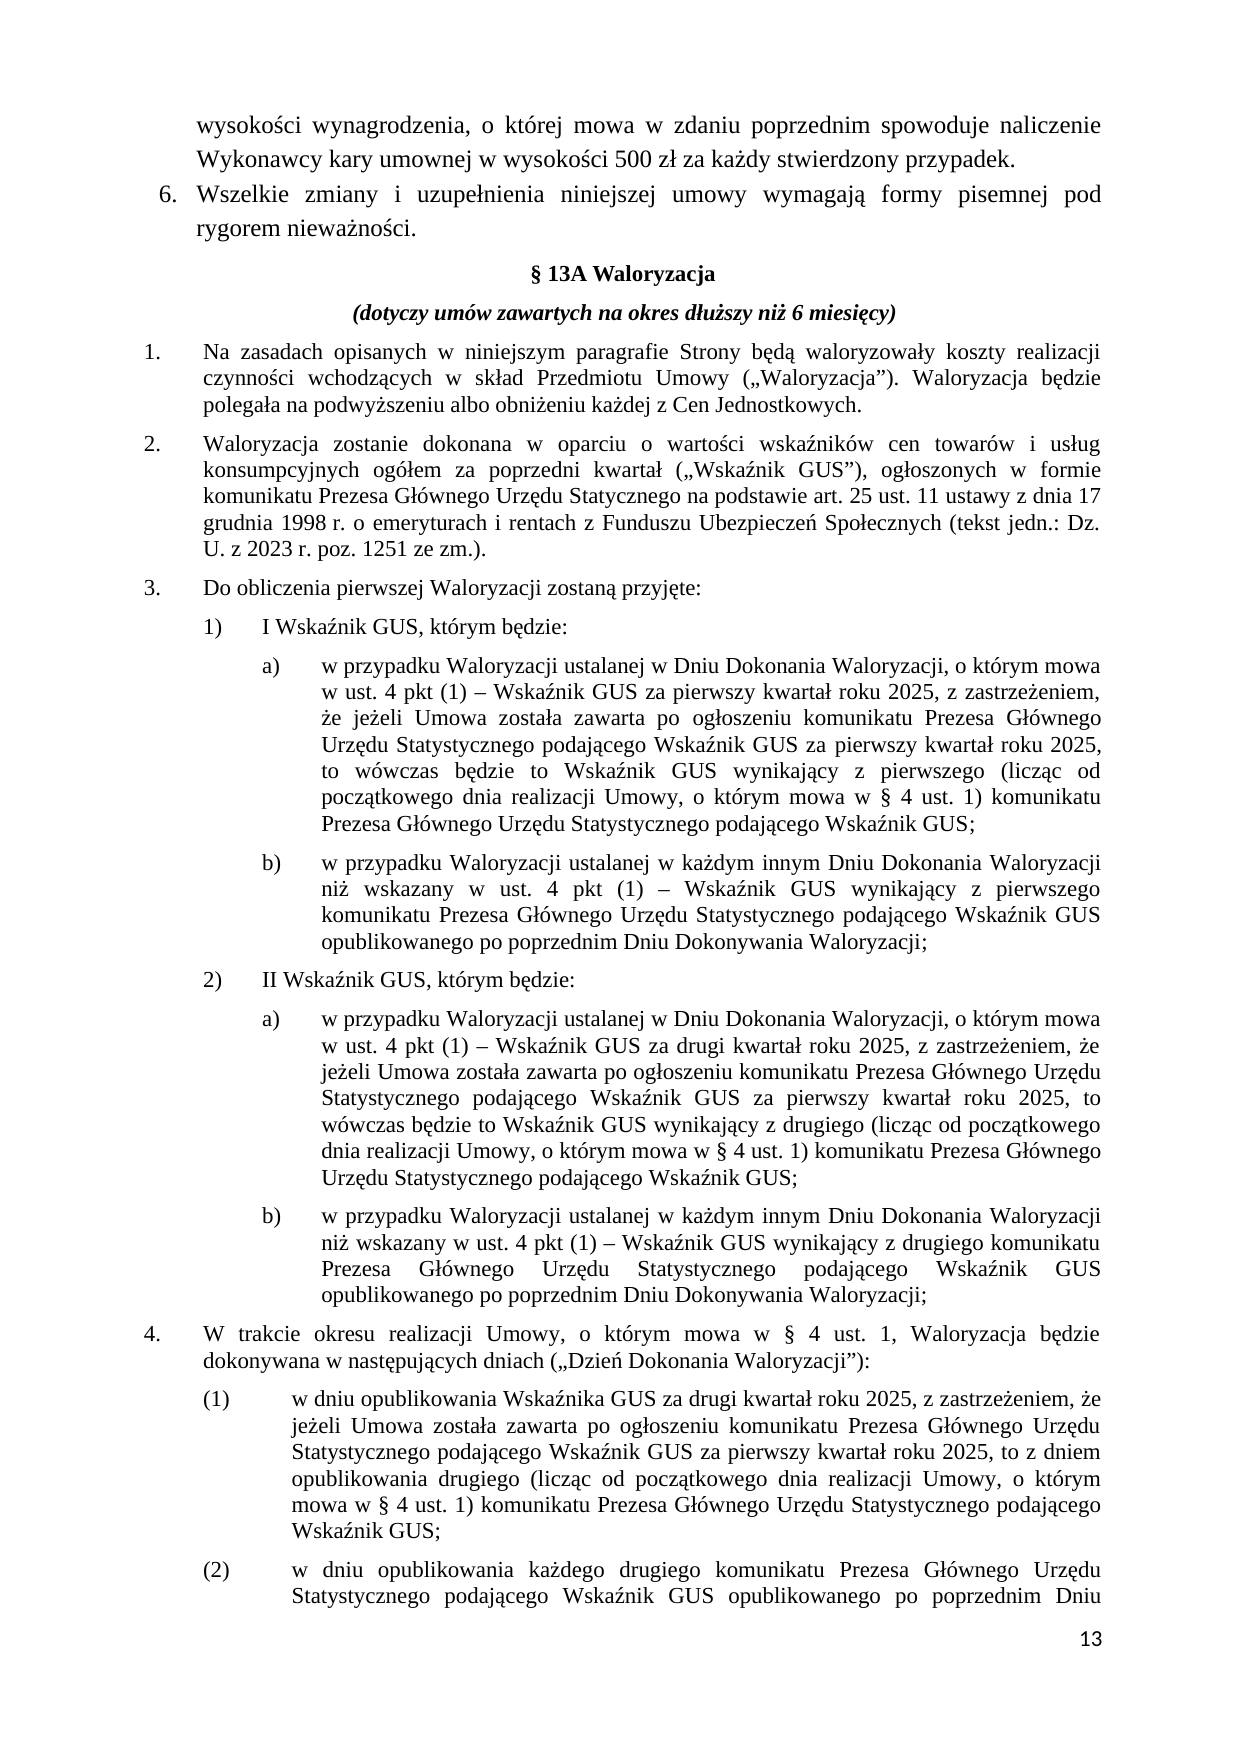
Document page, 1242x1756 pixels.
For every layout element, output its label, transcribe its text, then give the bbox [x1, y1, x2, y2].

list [158, 110, 1102, 173]
text a) w przypadku Waloryzacji ustalanej w Dniu Dokonania Waloryzacji, o którym mowa w ust. 4 pkt (1) – Wskaźnik GUS za drugi kwartał roku 2025, z zastrzeżeniem, że jeżeli Umowa została zawarta po ogłoszeniu komunikatu Prezesa Głównego Urzędu Statystycznego podającego Wskaźnik GUS za pierwszy kwartał roku 2025, to wówczas będzie to Wskaźnik GUS wynikający z drugiego (licząc od początkowego dnia realizacji Umowy, o którym mowa w § 4 ust. 1) komunikatu Prezesa Głównego Urzędu Statystycznego podającego Wskaźnik GUS; [262, 1005, 1102, 1190]
text § 13A Waloryzacja [144, 260, 1102, 287]
text 2) II Wskaźnik GUS, którym będzie: [203, 967, 1102, 993]
list Wszelkie zmiany i uzupełnienia niniejszej umowy wymagają formy pisemnej pod rygorem nieważności. [158, 179, 1102, 242]
text b) w przypadku Waloryzacji ustalanej w każdym innym Dniu Dokonania Waloryzacji niż wskazany w ust. 4 pkt (1) – Wskaźnik GUS wynikający z drugiego komunikatu Prezesa Głównego Urzędu Statystycznego podającego Wskaźnik GUS opublikowanego po poprzednim Dniu Dokonywania Waloryzacji; [262, 1202, 1102, 1308]
text 3. Do obliczenia pierwszej Waloryzacji zostaną przyjęte: [144, 574, 1102, 600]
text 4. W trakcie okresu realizacji Umowy, o którym mowa w § 4 ust. 1, Waloryzacja będzie dokonywana w następujących dniach („Dzień Dokonania Waloryzacji”): [144, 1320, 1102, 1373]
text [203, 1556, 1102, 1609]
text 1. Na zasadach opisanych w niniejszym paragrafie Strony będą waloryzowały koszty realizacji czynności wchodzących w skład Przedmiotu Umowy („Waloryzacja”). Waloryzacja będzie polegała na podwyższeniu albo obniżeniu każdej z Cen Jednostkowych. [144, 338, 1102, 417]
text (1) w dniu opublikowania Wskaźnika GUS za drugi kwartał roku 2025, z zastrzeżeniem, że jeżeli Umowa została zawarta po ogłoszeniu komunikatu Prezesa Głównego Urzędu Statystycznego podającego Wskaźnik GUS za pierwszy kwartał roku 2025, to z dniem opublikowania drugiego (licząc od początkowego dnia realizacji Umowy, o którym mowa w § 4 ust. 1) komunikatu Prezesa Głównego Urzędu Statystycznego podającego Wskaźnik GUS; [203, 1386, 1102, 1544]
text 1) I Wskaźnik GUS, którym będzie: [203, 613, 1102, 639]
text a) w przypadku Waloryzacji ustalanej w Dniu Dokonania Waloryzacji, o którym mowa w ust. 4 pkt (1) – Wskaźnik GUS za pierwszy kwartał roku 2025, z zastrzeżeniem, że jeżeli Umowa została zawarta po ogłoszeniu komunikatu Prezesa Głównego Urzędu Statystycznego podającego Wskaźnik GUS za pierwszy kwartał roku 2025, to wówczas będzie to Wskaźnik GUS wynikający z pierwszego (licząc od początkowego dnia realizacji Umowy, o którym mowa w § 4 ust. 1) komunikatu Prezesa Głównego Urzędu Statystycznego podającego Wskaźnik GUS; [262, 652, 1102, 836]
text (dotyczy umów zawartych na okres dłuższy niż 6 miesięcy) [144, 299, 1102, 326]
text 2. Waloryzacja zostanie dokonana w oparciu o wartości wskaźników cen towarów i usług konsumpcyjnych ogółem za poprzedni kwartał („Wskaźnik GUS”), ogłoszonych w formie komunikatu Prezesa Głównego Urzędu Statycznego na podstawie art. 25 ust. 11 ustawy z dnia 17 grudnia 1998 r. o emeryturach i rentach z Funduszu Ubezpieczeń Społecznych (tekst jedn.: Dz. U. z 2023 r. poz. 1251 ze zm.). [144, 430, 1102, 561]
text b) w przypadku Waloryzacji ustalanej w każdym innym Dniu Dokonania Waloryzacji niż wskazany w ust. 4 pkt (1) – Wskaźnik GUS wynikający z pierwszego komunikatu Prezesa Głównego Urzędu Statystycznego podającego Wskaźnik GUS opublikowanego po poprzednim Dniu Dokonywania Waloryzacji; [262, 849, 1102, 954]
